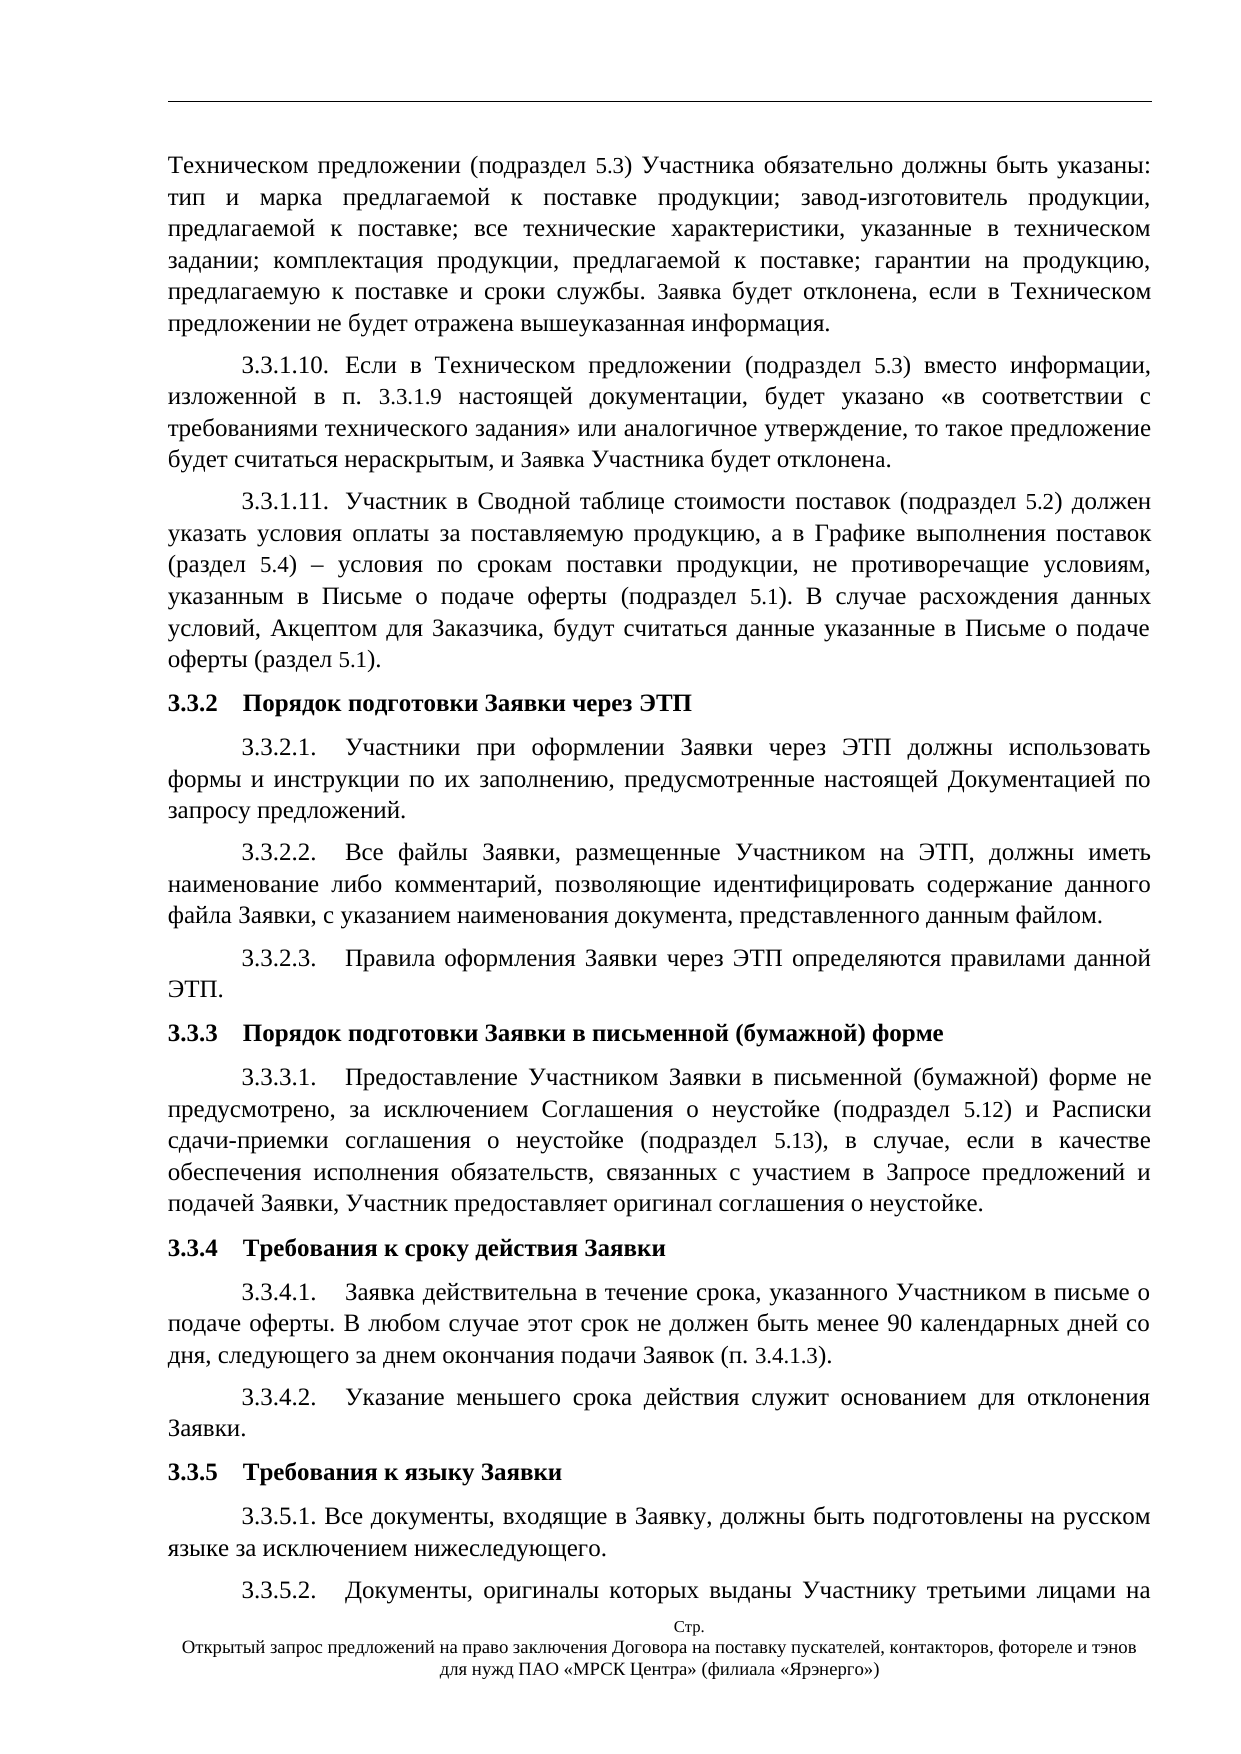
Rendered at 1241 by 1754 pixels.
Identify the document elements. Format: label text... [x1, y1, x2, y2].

subtitle Требования к сроку действия Заявки [168, 1233, 1152, 1261]
list Участник в Сводной таблице стоимости поставок (подраздел 5.2) должен указать условия оплаты за поставляемую продукцию, а в Графике выполнения поставок (раздел 5.4) – условия по срокам поставки продукции, не противоречащие условиям, указанным в Письме о подаче оферты (подраздел 5.1). В случае расхождения данных условий, Акцептом для Заказчика, будут считаться данные указанные в Письме о подаче оферты (раздел 5.1). [168, 486, 1152, 673]
list Если в Техническом предложении (подраздел 5.3) вместо информации, изложенной в п. 3.3.1.9 настоящей документации, будет указано «в соответствии с требованиями технического задания» или аналогичное утверждение, то такое предложение будет считаться нераскрытым, и Заявка Участника будет отклонена. [168, 350, 1152, 473]
list Правила оформления Заявки через ЭТП определяются правилами данной ЭТП. [168, 943, 1152, 1003]
list Все файлы Заявки, размещенные Участником на ЭТП, должны иметь наименование либо комментарий, позволяющие идентифицировать содержание данного файла Заявки, с указанием наименования документа, представленного данным файлом. [168, 837, 1152, 929]
subtitle Требования к языку Заявки [168, 1457, 1152, 1486]
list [168, 150, 1152, 337]
list Заявка действительна в течение срока, указанного Участником в письме о подаче оферты. В любом случае этот срок не должен быть менее 90 календарных дней со дня, следующего за днем окончания подачи Заявок (п. 3.4.1.3). [168, 1277, 1151, 1368]
subtitle Порядок подготовки Заявки в письменной (бумажной) форме [168, 1018, 1152, 1047]
list Участники при оформлении Заявки через ЭТП должны использовать формы и инструкции по их заполнению, предусмотренные настоящей Документацией по запросу предложений. [168, 732, 1152, 824]
list Предоставление Участником Заявки в письменной (бумажной) форме не предусмотрено, за исключением Соглашения о неустойке (подраздел 5.12) и Расписки сдачи-приемки соглашения о неустойке (подраздел 5.13), в случае, если в качестве обеспечения исполнения обязательств, связанных с участием в Запросе предложений и подачей Заявки, Участник предоставляет оригинал соглашения о неустойке. [168, 1062, 1152, 1217]
text 3.3.5.1. Все документы, входящие в Заявку, должны быть подготовлены на русском языке за исключением нижеследующего. [168, 1501, 1152, 1562]
list Указание меньшего срока действия служит основанием для отклонения Заявки. [168, 1382, 1151, 1442]
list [168, 1575, 1152, 1604]
subtitle Порядок подготовки Заявки через ЭТП [168, 688, 1152, 717]
